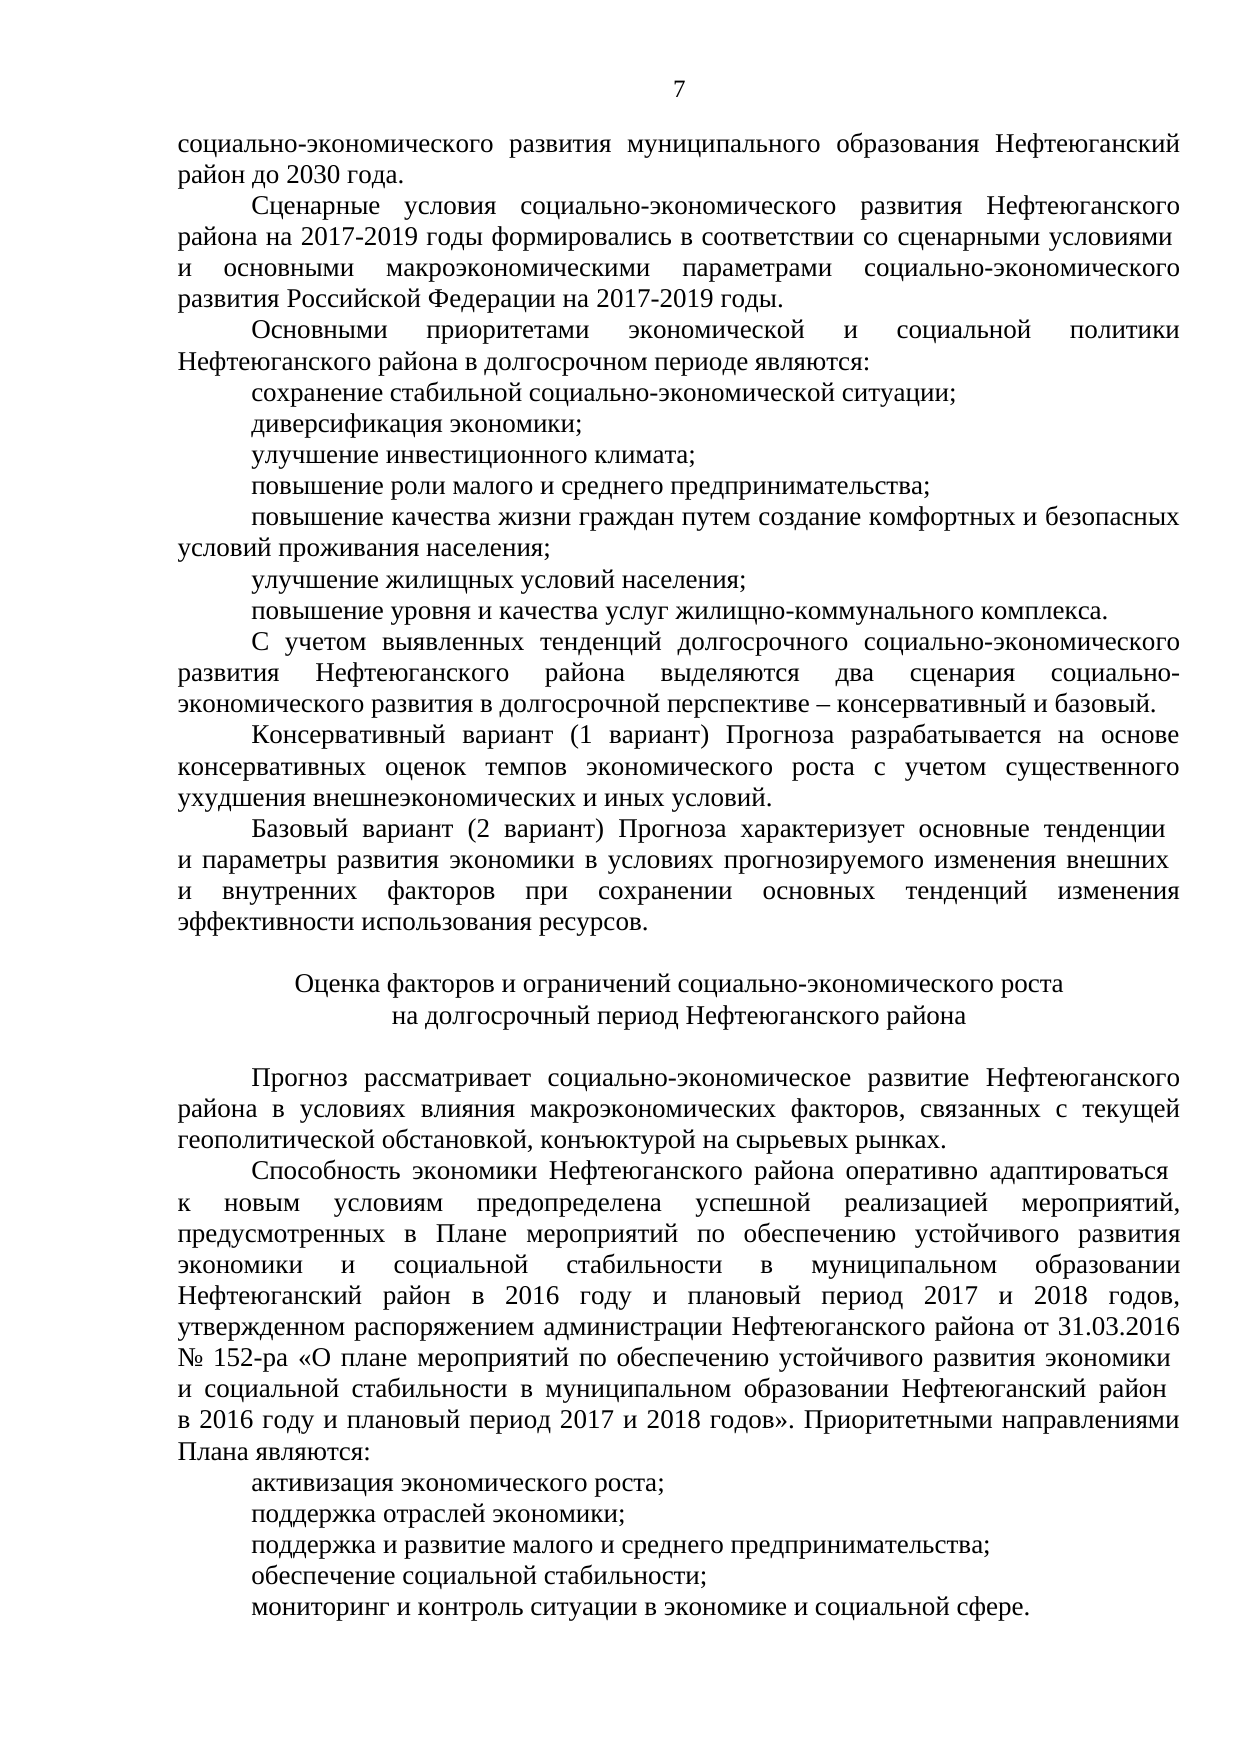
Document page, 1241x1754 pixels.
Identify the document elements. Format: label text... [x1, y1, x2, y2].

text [177, 127, 1181, 189]
text Базовый вариант (2 вариант) Прогноза характеризует основные тенденции и параметры развития экономики в условиях прогнозируемого изменения внешних и внутренних факторов при сохранении основных тенденций изменения эффективности использования ресурсов. [177, 812, 1181, 936]
text улучшение инвестиционного климата; [177, 438, 1181, 469]
text Способность экономики Нефтеюганского района оперативно адаптироваться к новым условиям предопределена успешной реализацией мероприятий, предусмотренных в Плане мероприятий по обеспечению устойчивого развития экономики и социальной стабильности в муниципальном образовании Нефтеюганский район в 2016 году и плановый период 2017 и 2018 годов, утвержденном распоряжением администрации Нефтеюганского района от 31.03.2016 № 152-ра «О плане мероприятий по обеспечению устойчивого развития экономики и социальной стабильности в муниципальном образовании Нефтеюганский район в 2016 году и плановый период 2017 и 2018 годов». Приоритетными направлениями Плана являются: [177, 1154, 1181, 1466]
text Прогноз рассматривает социально-экономическое развитие Нефтеюганского района в условиях влияния макроэкономических факторов, связанных с текущей геополитической обстановкой, конъюктурой на сырьевых рынках. [177, 1061, 1181, 1154]
text С учетом выявленных тенденций долгосрочного социально-экономического развития Нефтеюганского района выделяются два сценария социально-экономического развития в долгосрочной перспективе – консервативный и базовый. [177, 625, 1181, 718]
text улучшение жилищных условий населения; [177, 563, 1181, 594]
text на долгосрочный период Нефтеюганского района [177, 999, 1181, 1030]
text поддержка отраслей экономики; [177, 1497, 1181, 1528]
text Оценка факторов и ограничений социально-экономического роста [177, 968, 1181, 999]
text Сценарные условия социально-экономического развития Нефтеюганского района на 2017-2019 годы формировались в соответствии со сценарными условиями и основными макроэкономическими параметрами социально-экономического развития Российской Федерации на 2017-2019 годы. [177, 189, 1181, 313]
text сохранение стабильной социально-экономической ситуации; [177, 376, 1181, 407]
text обеспечение социальной стабильности; [177, 1559, 1181, 1591]
text диверсификация экономики; [177, 407, 1181, 438]
text Консервативный вариант (1 вариант) Прогноза разрабатывается на основе консервативных оценок темпов экономического роста с учетом существенного ухудшения внешнеэкономических и иных условий. [177, 718, 1181, 812]
text мониторинг и контроль ситуации в экономике и социальной сфере. [177, 1591, 1181, 1622]
text повышение уровня и качества услуг жилищно-коммунального комплекса. [177, 594, 1181, 625]
text повышение качества жизни граждан путем создание комфортных и безопасных условий проживания населения; [177, 500, 1181, 563]
text Основными приоритетами экономической и социальной политики Нефтеюганского района в долгосрочном периоде являются: [177, 313, 1181, 376]
text поддержка и развитие малого и среднего предпринимательства; [177, 1528, 1181, 1559]
text активизация экономического роста; [251, 1466, 1181, 1497]
text повышение роли малого и среднего предпринимательства; [177, 469, 1181, 500]
